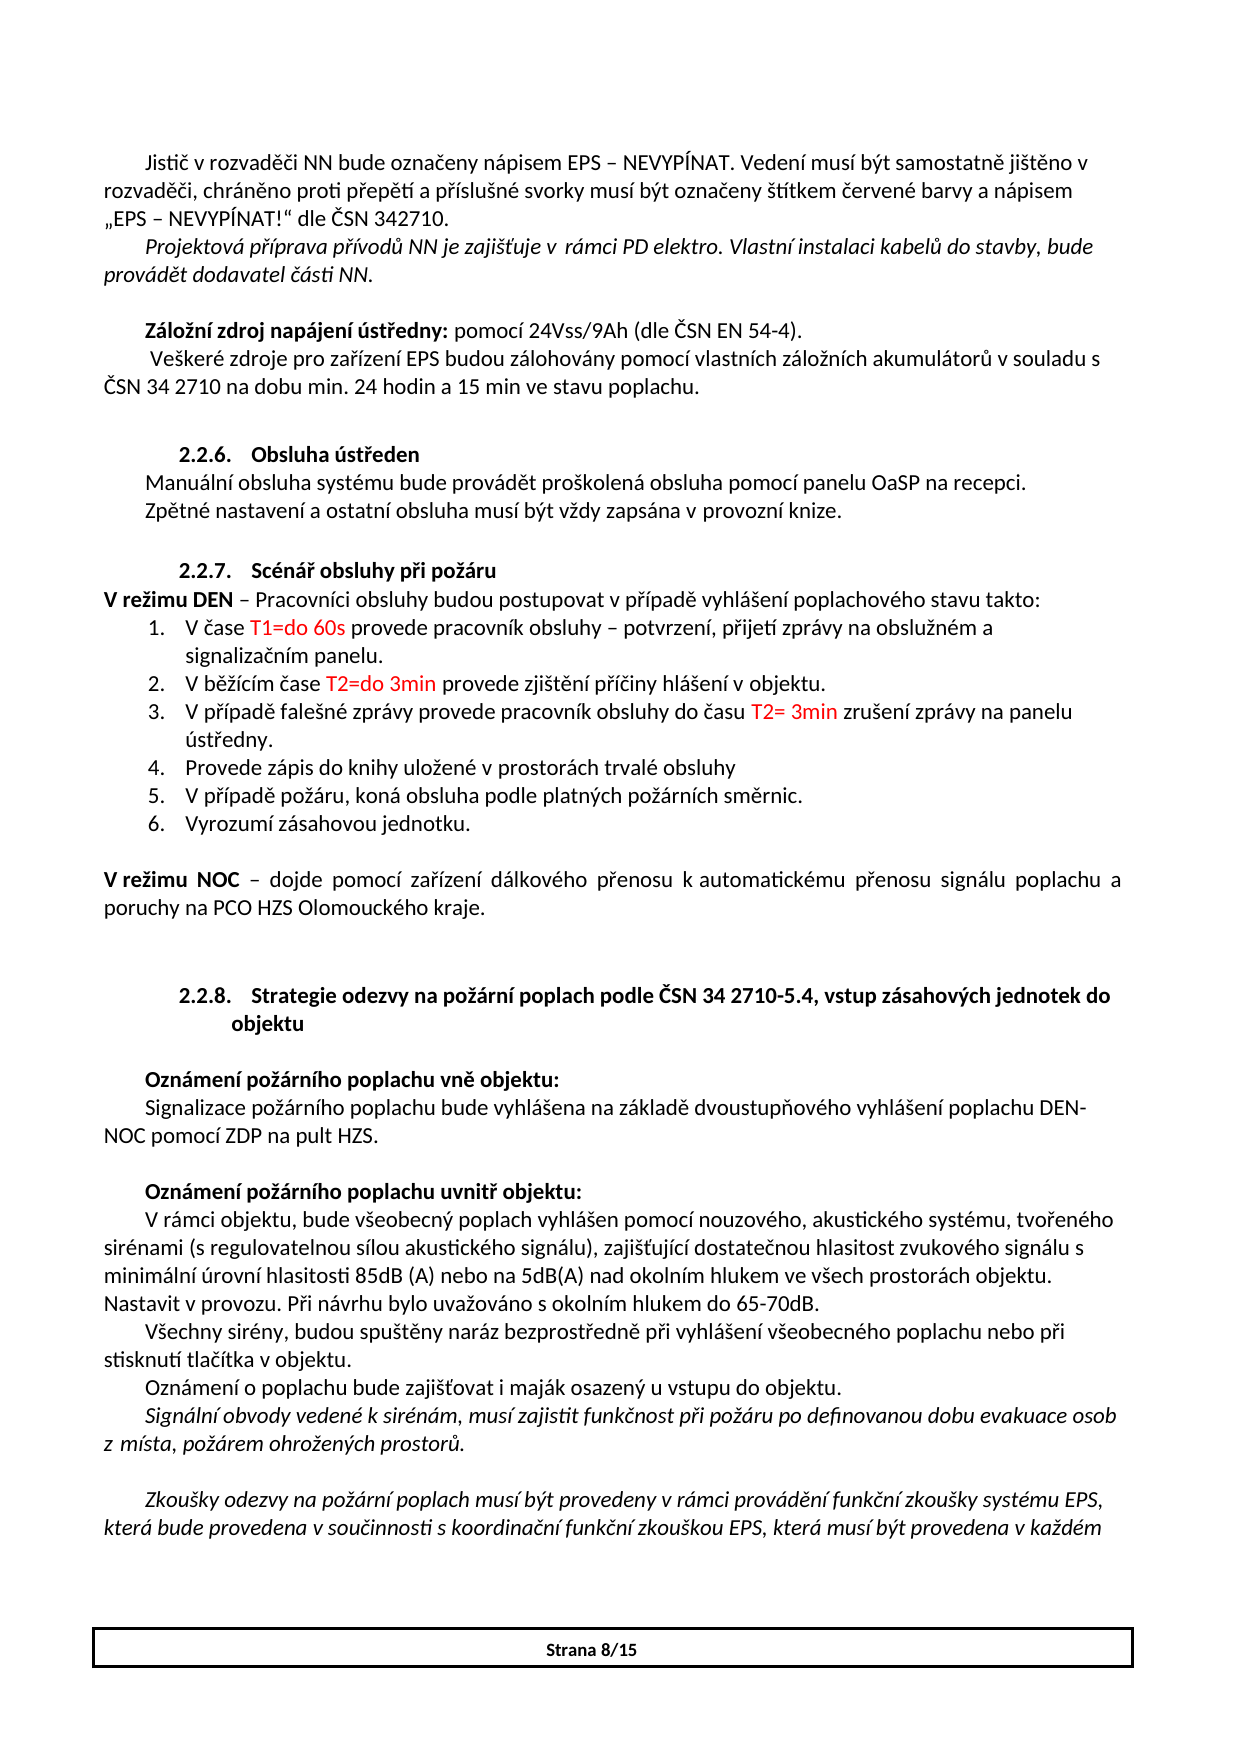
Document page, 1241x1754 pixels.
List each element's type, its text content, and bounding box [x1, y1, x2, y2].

text Oznámení požárního poplachu uvnitř objektu: [103, 1177, 1122, 1205]
subtitle Obsluha ústředen [178, 440, 1122, 468]
subtitle Scénář obsluhy při požáru [178, 557, 1122, 585]
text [103, 1486, 1122, 1542]
text V rámci objektu, bude všeobecný poplach vyhlášen pomocí nouzového, akustického systému, tvořeného sirénami (s regulovatelnou sílou akustického signálu), zajišťující dostatečnou hlasitost zvukového signálu s minimální úrovní hlasitosti 85dB (A) nebo na 5dB(A) nad okolním hlukem ve všech prostorách objektu. Nastavit v provozu. Při návrhu bylo uvažováno s okolním hlukem do 65-70dB. [103, 1205, 1122, 1317]
text Signalizace požárního poplachu bude vyhlášena na základě dvoustupňového vyhlášení poplachu DEN-NOC pomocí ZDP na pult HZS. [103, 1093, 1122, 1149]
text Zpětné nastavení a ostatní obsluha musí být vždy zapsána v provozní knize. [103, 496, 1122, 524]
text Jistič v rozvaděči NN bude označeny nápisem EPS – NEVYPÍNAT. Vedení musí být samostatně jištěno v rozvaděči, chráněno proti přepětí a příslušné svorky musí být označeny štítkem červené barvy a nápisem „EPS – NEVYPÍNAT!“ dle ČSN 342710. [103, 148, 1122, 232]
text V režimu NOC – dojde pomocí zařízení dálkového přenosu k automatickému přenosu signálu poplachu a poruchy na PCO HZS Olomouckého kraje. [103, 865, 1122, 921]
text Signální obvody vedené k sirénám, musí zajistit funkčnost při požáru po definovanou dobu evakuace osob z místa, požárem ohrožených prostorů. [103, 1401, 1122, 1457]
text Záložní zdroj napájení ústředny: pomocí 24Vss/9Ah (dle ČSN EN 54-4). [103, 316, 1122, 344]
list Provede zápis do knihy uložené v prostorách trvalé obsluhy [148, 753, 1122, 781]
text Projektová příprava přívodů NN je zajišťuje v rámci PD elektro. Vlastní instalaci kabelů do stavby, bude provádět dodavatel části NN. [103, 232, 1122, 288]
text Veškeré zdroje pro zařízení EPS budou zálohovány pomocí vlastních záložních akumulátorů v souladu s ČSN 34 2710 na dobu min. 24 hodin a 15 min ve stavu poplachu. [103, 344, 1122, 400]
text Oznámení o poplachu bude zajišťovat i maják osazený u vstupu do objektu. [103, 1373, 1122, 1401]
text Manuální obsluha systému bude provádět proškolená obsluha pomocí panelu OaSP na recepci. [103, 468, 1122, 496]
list V případě falešné zprávy provede pracovník obsluhy do času T2= 3min zrušení zprávy na panelu ústředny. [148, 697, 1122, 753]
text Oznámení požárního poplachu vně objektu: [103, 1065, 1122, 1093]
subtitle Strategie odezvy na požární poplach podle ČSN 34 2710-5.4, vstup zásahových jednotek do objektu [178, 981, 1122, 1037]
text V režimu DEN – Pracovníci obsluhy budou postupovat v případě vyhlášení poplachového stavu takto: [103, 585, 1122, 613]
list V případě požáru, koná obsluha podle platných požárních směrnic. [148, 781, 1122, 809]
text Všechny sirény, budou spuštěny naráz bezprostředně při vyhlášení všeobecného poplachu nebo při stisknutí tlačítka v objektu. [103, 1317, 1122, 1373]
list V čase T1=do 60s provede pracovník obsluhy – potvrzení, přijetí zprávy na obslužném a signalizačním panelu. [148, 613, 1122, 669]
list V běžícím čase T2=do 3min provede zjištění příčiny hlášení v objektu. [148, 669, 1122, 697]
list Vyrozumí zásahovou jednotku. [148, 809, 1122, 837]
